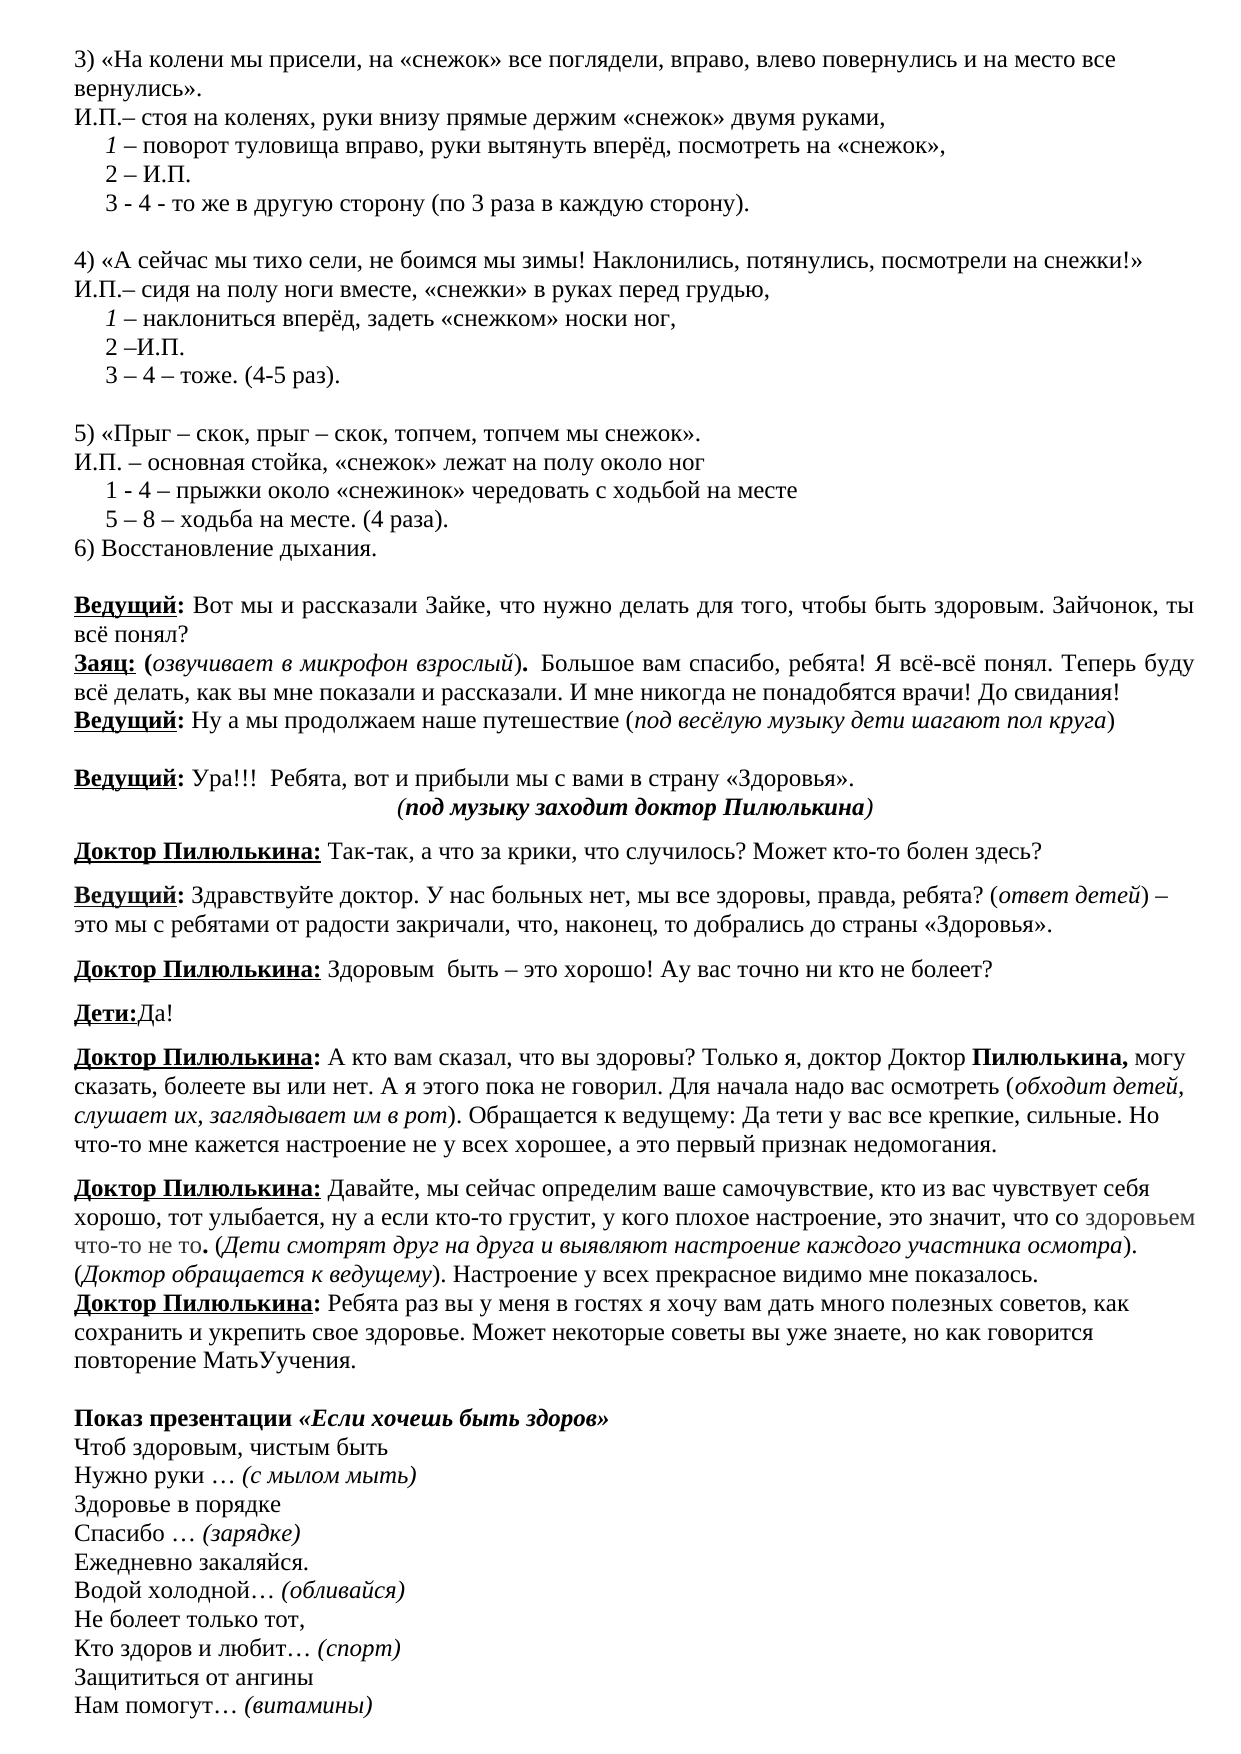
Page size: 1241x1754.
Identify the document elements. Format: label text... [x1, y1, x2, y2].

text И.П.– сидя на полу ноги вместе, «снежки» в руках перед грудью, [74, 274, 1196, 303]
text Доктор Пилюлькина: Ребята раз вы у меня в гостях я хочу вам дать много полезных советов, как сохранить и укрепить свое здоровье. Может некоторые советы вы уже знаете, но как говорится повторение МатьУучения. [74, 1288, 1196, 1374]
text 2 –И.П. [74, 332, 1196, 361]
text Ведущий: Здравствуйте доктор. У нас больных нет, мы все здоровы, правда, ребята? (ответ детей) – это мы с ребятами от радости закричали, что, наконец, то добрались до страны «Здоровья». [74, 881, 1196, 938]
text 1 – поворот туловища вправо, руки вытянуть вперёд, посмотреть на «снежок», [74, 131, 1196, 159]
text Чтоб здоровым, чистым быть Нужно руки … (с мылом мыть) Здоровье в порядке Спасибо … (зарядке) Ежедневно закаляйся. Водой холодной… (обливайся) Не болеет только тот, Кто здоров и любит… (спорт) Защититься от ангины Нам помогут… (витамины) [281, 1432, 1196, 1719]
text Доктор Пилюлькина: Здоровым быть – это хорошо! Ау вас точно ни кто не болеет? [74, 954, 1196, 982]
text Показ презентации «Если хочешь быть здоров» [74, 1403, 1196, 1432]
text Ведущий: Ну а мы продолжаем наше путешествие (под весёлую музыку дети шагают пол круга) [74, 706, 1196, 734]
text Заяц: (озвучивает в микрофон взрослый). Большое вам спасибо, ребята! Я всё-всё понял. Теперь буду всё делать, как вы мне показали и рассказали. И мне никогда не понадобятся врачи! До свидания! [74, 648, 1196, 706]
text Ведущий: Вот мы и рассказали Зайке, что нужно делать для того, чтобы быть здоровым. Зайчонок, ты всё понял? [74, 591, 1196, 648]
text Доктор Пилюлькина: Так-так, а что за крики, что случилось? Может кто-то болен здесь? [74, 836, 1196, 865]
text И.П. – основная стойка, «снежок» лежат на полу около ног [74, 447, 1196, 476]
text 2 – И.П. [74, 159, 1196, 188]
text Доктор Пилюлькина: А кто вам сказал, что вы здоровы? Только я, доктор Доктор Пилюлькина, могу сказать, болеете вы или нет. А я этого пока не говорил. Для начала надо вас осмотреть (обходит детей, слушает их, заглядывает им в рот). Обращается к ведущему: Да тети у вас все крепкие, сильные. Но что-то мне кажется настроение не у всех хорошее, а это первый признак недомогания. [74, 1042, 1196, 1157]
text Дети:Да! [74, 998, 1196, 1027]
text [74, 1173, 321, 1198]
text (под музыку заходит доктор Пилюлькина) [74, 792, 1196, 821]
text И.П.– стоя на коленях, руки внизу прямые держим «снежок» двумя руками, [74, 102, 1196, 131]
text 6) Восстановление дыхания. [74, 533, 1196, 562]
text 4) «А сейчас мы тихо сели, не боимся мы зимы! Наклонились, потянулись, посмотрели на снежки!» [74, 246, 1196, 274]
text 1 – наклониться вперёд, задеть «снежком» носки ног, [74, 303, 1196, 332]
text 3) «На колени мы присели, на «снежок» все поглядели, вправо, влево повернулись и на место все вернулись». [74, 44, 1196, 102]
text 5) «Прыг – скок, прыг – скок, топчем, топчем мы снежок». [74, 418, 1196, 447]
text 1 - 4 – прыжки около «снежинок» чередовать с ходьбой на месте [74, 476, 1196, 504]
text 5 – 8 – ходьба на месте. (4 раза). [74, 504, 1196, 533]
text 3 - 4 - то же в другую сторону (по 3 раза в каждую сторону). [74, 188, 1196, 217]
text Ведущий: Ура!!! Ребята, вот и прибыли мы с вами в страну «Здоровья». [74, 763, 1196, 792]
text 3 – 4 – тоже. (4-5 раз). [74, 361, 1196, 389]
